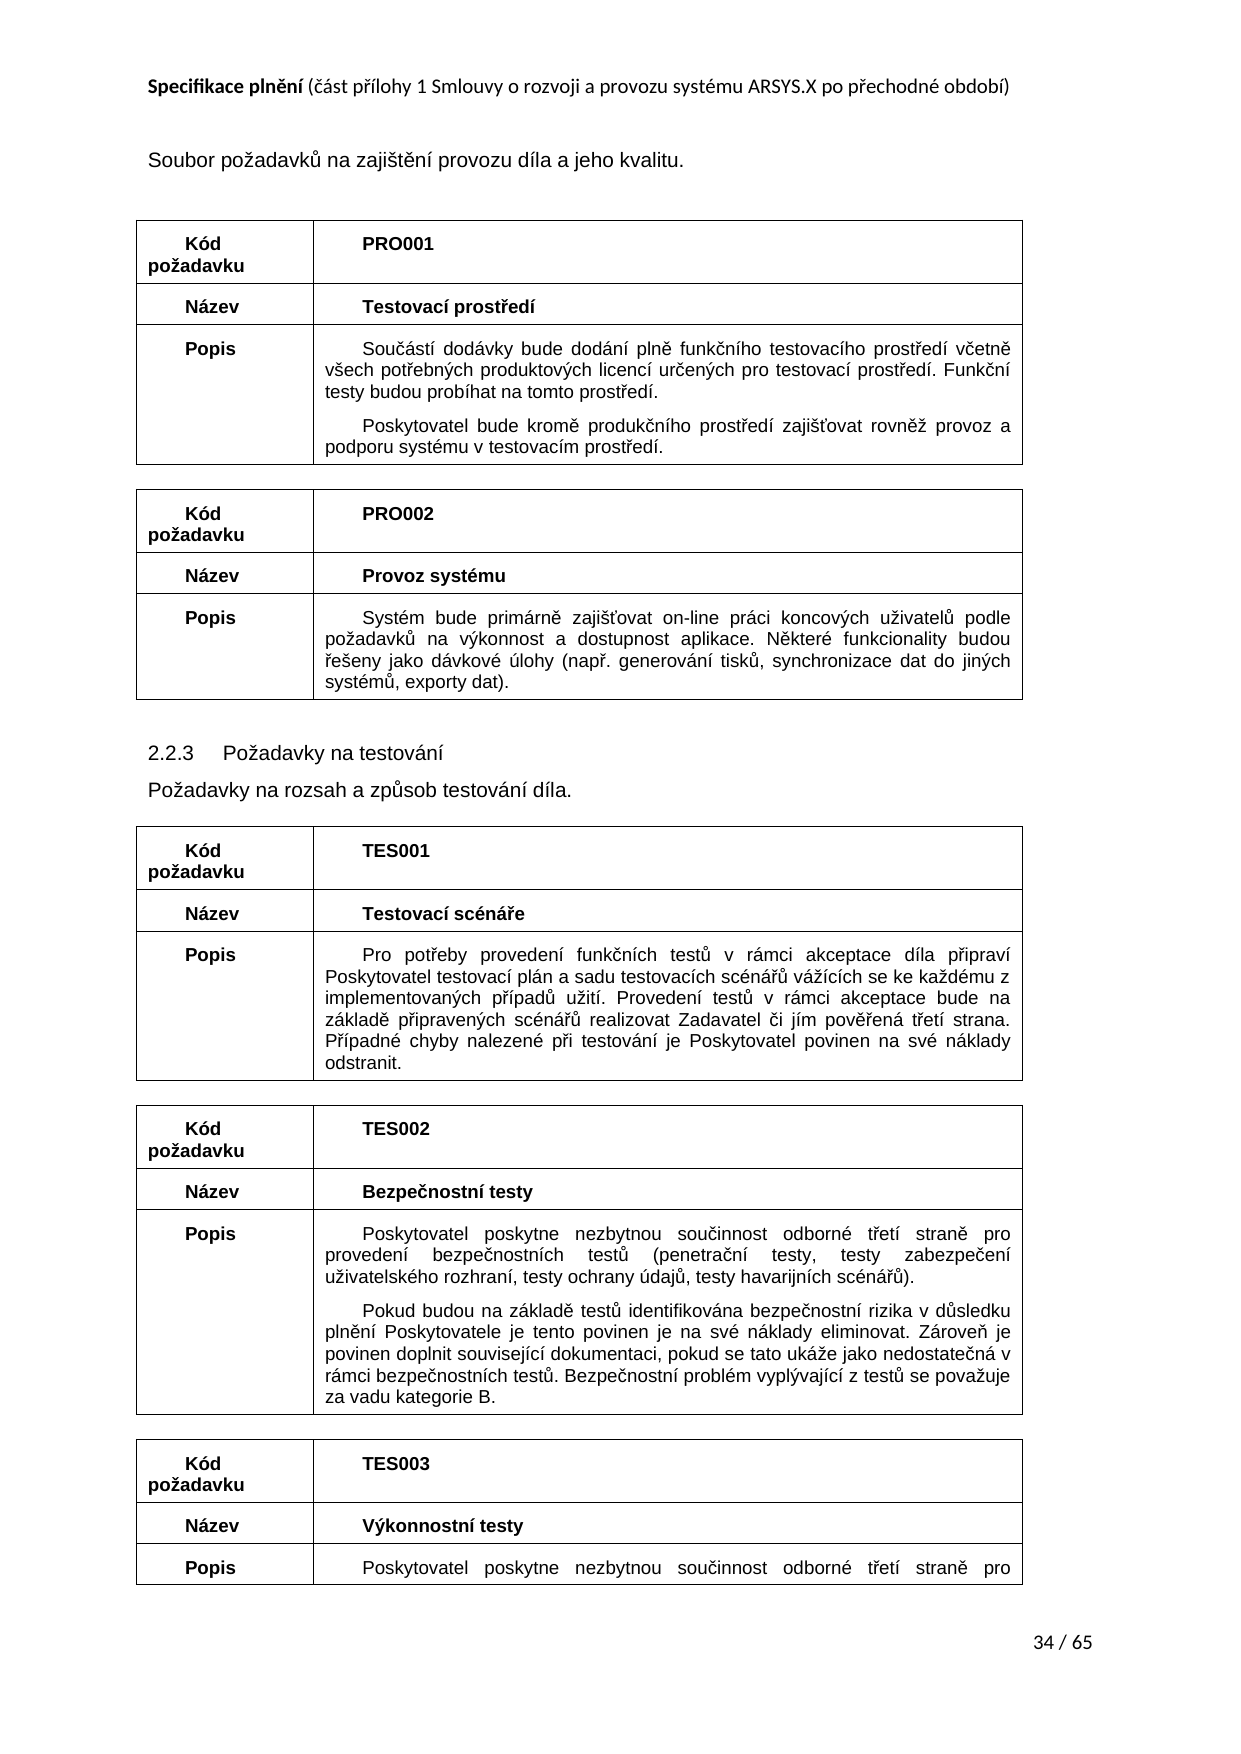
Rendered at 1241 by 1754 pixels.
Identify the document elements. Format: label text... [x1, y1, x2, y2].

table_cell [314, 1544, 1022, 1584]
table_cell Bezpečnostní testy [314, 1169, 1022, 1209]
table_cell Součástí dodávky bude dodání plně funkčního testovacího prostředí včetně všech potřebných produktových licencí určených pro testovací prostředí. Funkční testy budou probíhat na tomto prostředí. Poskytovatel bude kromě produkčního prostředí zajišťovat rovněž provoz a podporu systému v testovacím prostředí. [314, 325, 1022, 464]
text Požadavky na rozsah a způsob testování díla. [148, 778, 1093, 802]
text Soubor požadavků na zajištění provozu díla a jeho kvalitu. [148, 148, 1093, 172]
table_header Kód požadavku [137, 490, 313, 552]
table_header Kód požadavku [137, 1106, 313, 1168]
table_cell Systém bude primárně zajišťovat on-line práci koncových uživatelů podle požadavků na výkonnost a dostupnost aplikace. Některé funkcionality budou řešeny jako dávkové úlohy (např. generování tisků, synchronizace dat do jiných systémů, exporty dat). [314, 594, 1022, 699]
table_cell Název [137, 1169, 313, 1209]
table_cell Popis [137, 1210, 313, 1414]
table_cell Popis [137, 594, 313, 699]
table_cell Poskytovatel poskytne nezbytnou součinnost odborné třetí straně pro provedení bezpečnostních testů (penetrační testy, testy zabezpečení uživatelského rozhraní, testy ochrany údajů, testy havarijních scénářů). Pokud budou na základě testů identifikována bezpečnostní rizika v důsledku plnění Poskytovatele je tento povinen je na své náklady eliminovat. Zároveň je povinen doplnit související dokumentaci, pokud se tato ukáže jako nedostatečná v rámci bezpečnostních testů. Bezpečnostní problém vyplývající z testů se považuje za vadu kategorie B. [314, 1210, 1022, 1414]
table_cell Popis [137, 932, 313, 1080]
table_cell Pro potřeby provedení funkčních testů v rámci akceptace díla připraví Poskytovatel testovací plán a sadu testovacích scénářů vážících se ke každému z implementovaných případů užití. Provedení testů v rámci akceptace bude na základě připravených scénářů realizovat Zadavatel či jím pověřená třetí strana. Případné chyby nalezené při testování je Poskytovatel povinen na své náklady odstranit. [314, 932, 1022, 1080]
table_header PRO001 [314, 221, 1022, 282]
table_header PRO002 [314, 490, 1022, 552]
table_cell Testovací scénáře [314, 890, 1022, 931]
table_cell Popis [137, 325, 313, 464]
table_header TES003 [314, 1440, 1022, 1502]
table_cell Název [137, 1503, 313, 1543]
table_cell Název [137, 284, 313, 324]
table_header Kód požadavku [137, 1440, 313, 1502]
table_header TES001 [314, 827, 1022, 889]
table_header Kód požadavku [137, 827, 313, 889]
table_cell Provoz systému [314, 553, 1022, 593]
table_header Kód požadavku [137, 221, 313, 282]
table_cell Testovací prostředí [314, 284, 1022, 324]
table_cell Popis [137, 1544, 313, 1584]
table_cell Název [137, 890, 313, 931]
table_cell Výkonnostní testy [314, 1503, 1022, 1543]
subtitle Požadavky na testování [148, 737, 1093, 766]
table_header TES002 [314, 1106, 1022, 1168]
table_cell Název [137, 553, 313, 593]
